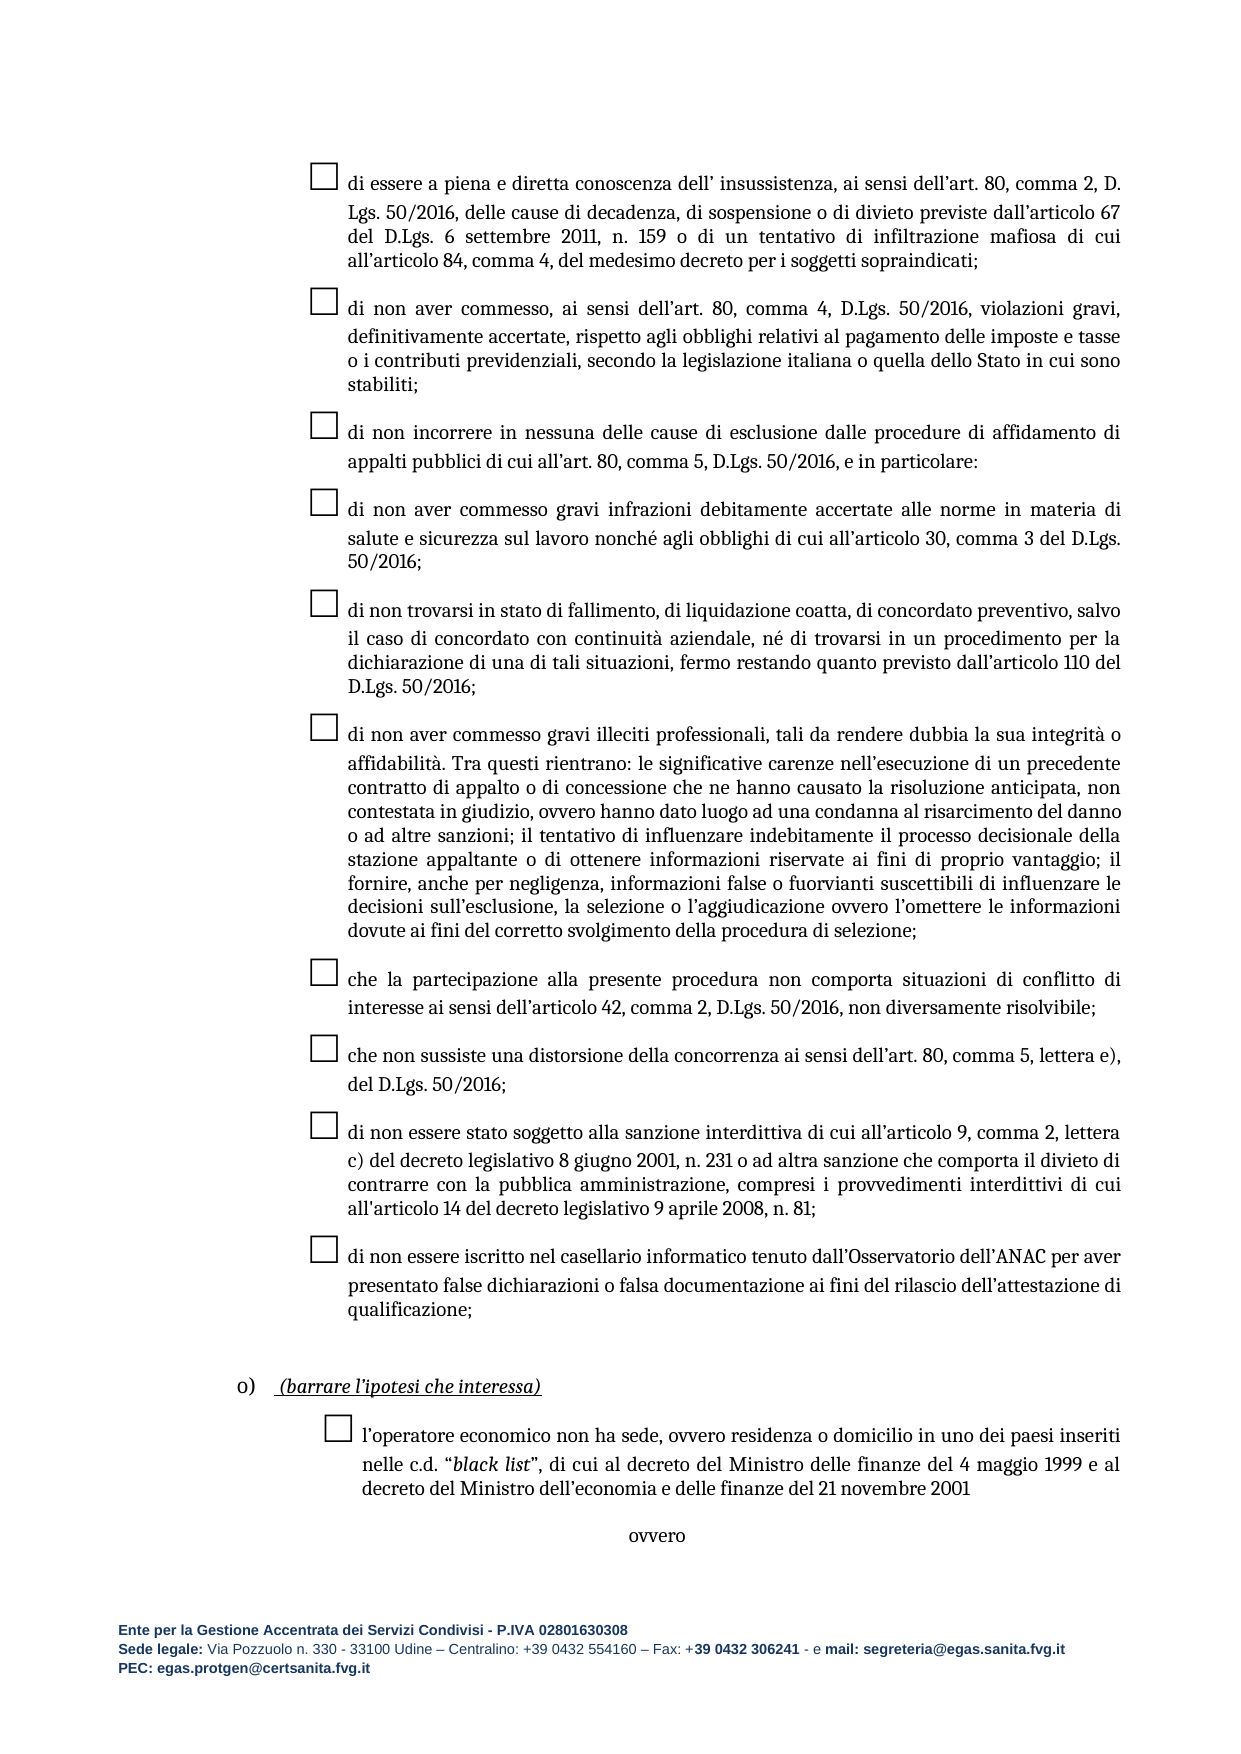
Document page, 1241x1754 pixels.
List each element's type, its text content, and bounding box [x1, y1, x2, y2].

list di non trovarsi in stato di fallimento, di liquidazione coatta, di concordato preventivo, salvo il caso di concordato con continuità aziendale, né di trovarsi in un procedimento per la dichiarazione di una di tali situazioni, fermo restando quanto previsto dall’articolo 110 del D.Lgs. 50/2016; [310, 574, 1122, 699]
list che la partecipazione alla presente procedura non comporta situazioni di conflitto di interesse ai sensi dell’articolo 42, comma 2, D.Lgs. 50/2016, non diversamente risolvibile; [310, 943, 1122, 1020]
list di non aver commesso gravi infrazioni debitamente accertate alle norme in materia di salute e sicurezza sul lavoro nonché agli obblighi di cui all’articolo 30, comma 3 del D.Lgs. 50/2016; [310, 473, 1122, 574]
list l’operatore economico non ha sede, ovvero residenza o domicilio in uno dei paesi inseriti nelle c.d. “black list”, di cui al decreto del Ministro delle finanze del 4 maggio 1999 e al decreto del Ministro dell’economia e delle finanze del 21 novembre 2001 [324, 1399, 1122, 1500]
list di non incorrere in nessuna delle cause di esclusione dalle procedure di affidamento di appalti pubblici di cui all’art. 80, comma 5, D.Lgs. 50/2016, e in particolare: [310, 397, 1122, 473]
list di non essere iscritto nel casellario informatico tenuto dall’Osservatorio dell’ANAC per aver presentato false dichiarazioni o falsa documentazione ai fini del rilascio dell’attestazione di qualificazione; [310, 1221, 1122, 1322]
text ovvero [118, 1524, 1122, 1548]
list di non essere stato soggetto alla sanzione interdittiva di cui all’articolo 9, comma 2, lettera c) del decreto legislativo 8 giugno 2001, n. 231 o ad altra sanzione che comporta il divieto di contrarre con la pubblica amministrazione, compresi i provvedimenti interdittivi di cui all'articolo 14 del decreto legislativo 9 aprile 2008, n. 81; [310, 1096, 1122, 1221]
list che non sussiste una distorsione della concorrenza ai sensi dell’art. 80, comma 5, lettera e), del D.Lgs. 50/2016; [310, 1020, 1122, 1096]
list di essere a piena e diretta conoscenza dell’ insussistenza, ai sensi dell’art. 80, comma 2, D. Lgs. 50/2016, delle cause di decadenza, di sospensione o di divieto previste dall’articolo 67 del D.Lgs. 6 settembre 2011, n. 159 o di un tentativo di infiltrazione mafiosa di cui all’articolo 84, comma 4, del medesimo decreto per i soggetti sopraindicati; [310, 148, 1122, 272]
list di non aver commesso, ai sensi dell’art. 80, comma 4, D.Lgs. 50/2016, violazioni gravi, definitivamente accertate, rispetto agli obblighi relativi al pagamento delle imposte e tasse o i contributi previdenziali, secondo la legislazione italiana o quella dello Stato in cui sono stabiliti; [310, 272, 1122, 397]
list di non aver commesso gravi illeciti professionali, tali da rendere dubbia la sua integrità o affidabilità. Tra questi rientrano: le significative carenze nell’esecuzione di un precedente contratto di appalto o di concessione che ne hanno causato la risoluzione anticipata, non contestata in giudizio, ovvero hanno dato luogo ad una condanna al risarcimento del danno o ad altre sanzioni; il tentativo di influenzare indebitamente il processo decisionale della stazione appaltante o di ottenere informazioni riservate ai fini di proprio vantaggio; il fornire, anche per negligenza, informazioni false o fuorvianti suscettibili di influenzare le decisioni sull’esclusione, la selezione o l’aggiudicazione ovvero l’omettere le informazioni dovute ai fini del corretto svolgimento della procedura di selezione; [310, 699, 1122, 943]
list (barrare l’ipotesi che interessa) [236, 1371, 1122, 1399]
